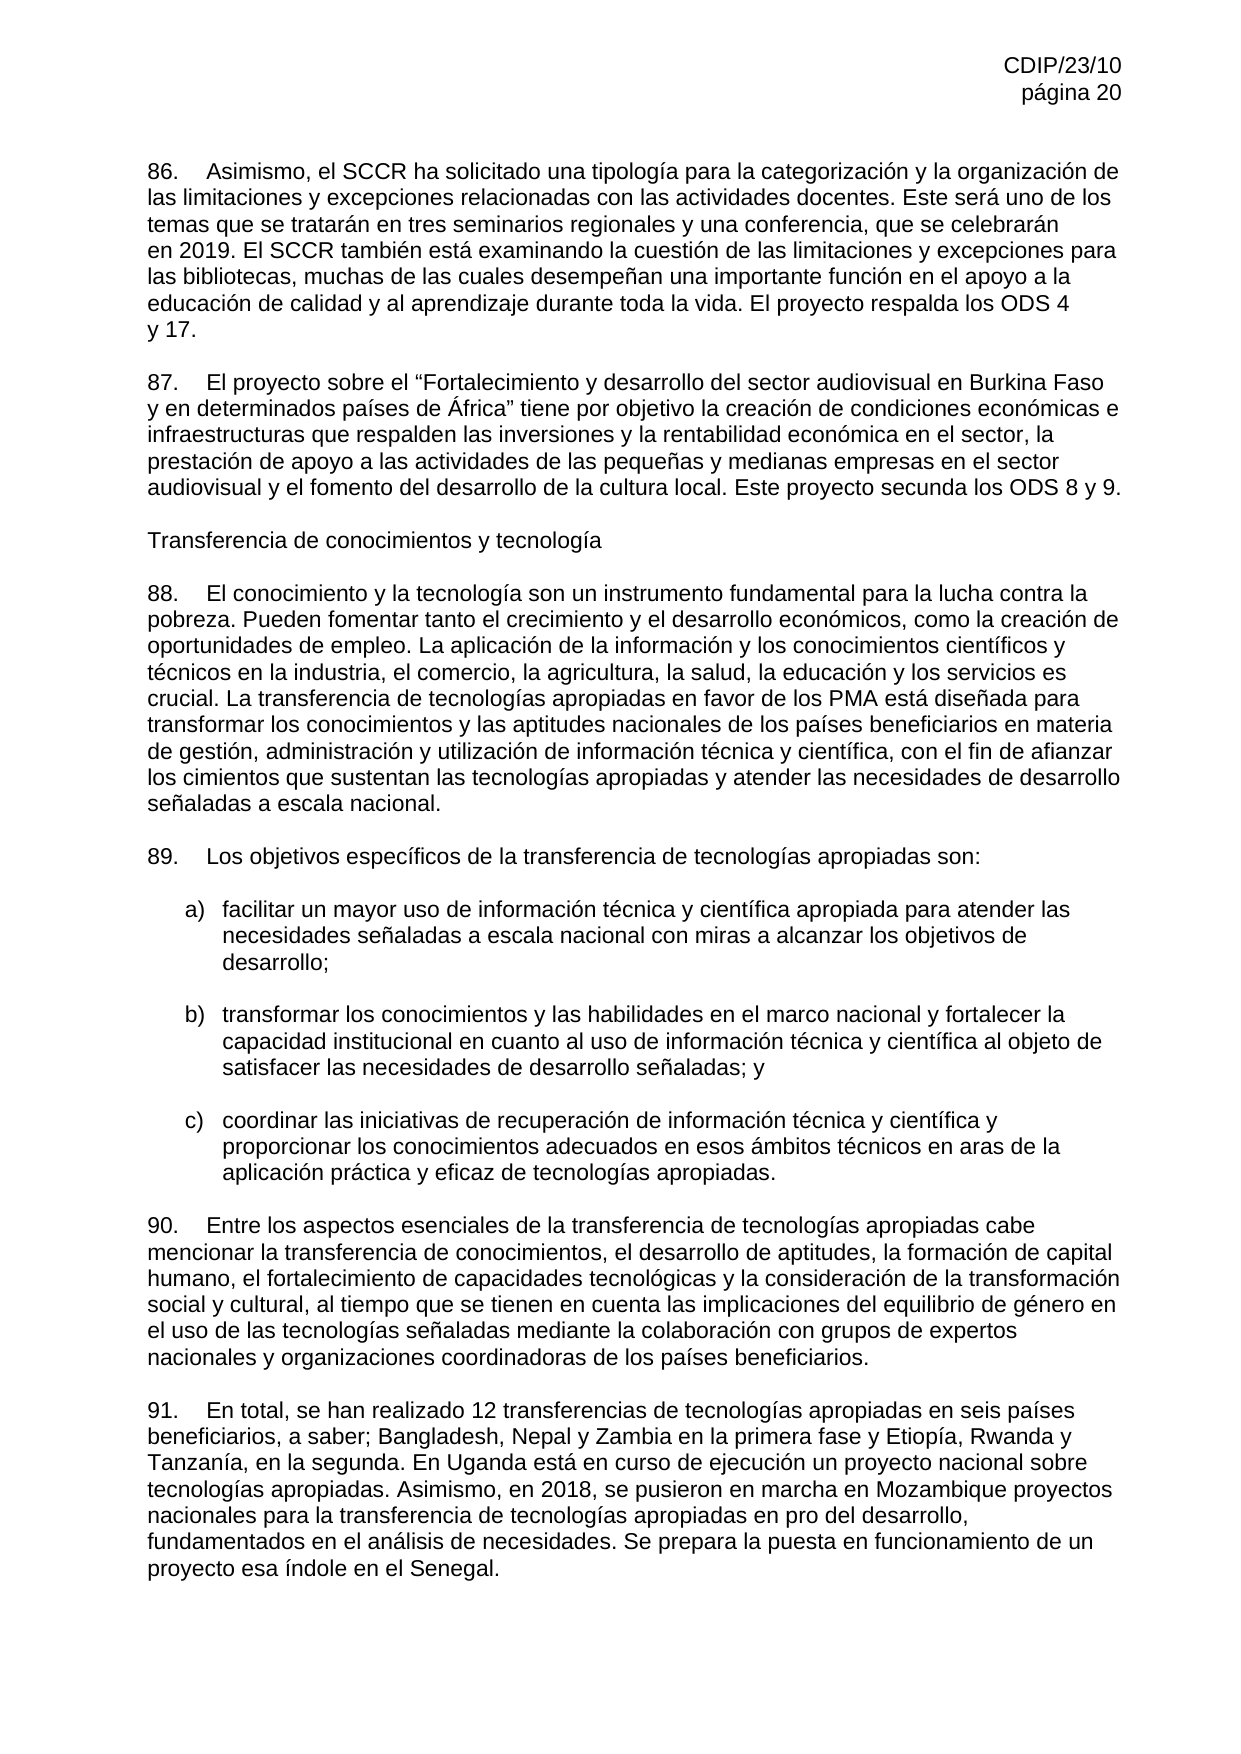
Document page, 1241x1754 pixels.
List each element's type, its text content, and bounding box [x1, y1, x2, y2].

list El proyecto sobre el “Fortalecimiento y desarrollo del sector audiovisual en Burkina Faso y en determinados países de África” tiene por objetivo la creación de condiciones económicas e infraestructuras que respalden las inversiones y la rentabilidad económica en el sector, la prestación de apoyo a las actividades de las pequeñas y medianas empresas en el sector audiovisual y el fomento del desarrollo de la cultura local. Este proyecto secunda los ODS 8 y 9. [147, 369, 1122, 501]
list Los objetivos específicos de la transferencia de tecnologías apropiadas son: [147, 843, 1122, 869]
list coordinar las iniciativas de recuperación de información técnica y científica y proporcionar los conocimientos adecuados en esos ámbitos técnicos en aras de la aplicación práctica y eficaz de tecnologías apropiadas. [184, 1107, 1122, 1186]
list transformar los conocimientos y las habilidades en el marco nacional y fortalecer la capacidad institucional en cuanto al uso de información técnica y científica al objeto de satisfacer las necesidades de desarrollo señaladas; y [184, 1001, 1122, 1080]
list El conocimiento y la tecnología son un instrumento fundamental para la lucha contra la pobreza. Pueden fomentar tanto el crecimiento y el desarrollo económicos, como la creación de oportunidades de empleo. La aplicación de la información y los conocimientos científicos y técnicos en la industria, el comercio, la agricultura, la salud, la educación y los servicios es crucial. La transferencia de tecnologías apropiadas en favor de los PMA está diseñada para transformar los conocimientos y las aptitudes nacionales de los países beneficiarios en materia de gestión, administración y utilización de información técnica y científica, con el fin de afianzar los cimientos que sustentan las tecnologías apropiadas y atender las necesidades de desarrollo señaladas a escala nacional. [147, 579, 1122, 817]
list facilitar un mayor uso de información técnica y científica apropiada para atender las necesidades señaladas a escala nacional con miras a alcanzar los objetivos de desarrollo; [184, 896, 1122, 975]
list Entre los aspectos esenciales de la transferencia de tecnologías apropiadas cabe mencionar la transferencia de conocimientos, el desarrollo de aptitudes, la formación de capital humano, el fortalecimiento de capacidades tecnológicas y la consideración de la transformación social y cultural, al tiempo que se tienen en cuenta las implicaciones del equilibrio de género en el uso de las tecnologías señaladas mediante la colaboración con grupos de expertos nacionales y organizaciones coordinadoras de los países beneficiarios. [147, 1212, 1122, 1370]
text Transferencia de conocimientos y tecnología [147, 527, 1122, 553]
list En total, se han realizado 12 transferencias de tecnologías apropiadas en seis países beneficiarios, a saber; Bangladesh, Nepal y Zambia en la primera fase y Etiopía, Rwanda y Tanzanía, en la segunda. En Uganda está en curso de ejecución un proyecto nacional sobre tecnologías apropiadas. Asimismo, en 2018, se pusieron en marcha en Mozambique proyectos nacionales para la transferencia de tecnologías apropiadas en pro del desarrollo, fundamentados en el análisis de necesidades. Se prepara la puesta en funcionamiento de un proyecto esa índole en el Senegal. [147, 1397, 1122, 1581]
list Asimismo, el SCCR ha solicitado una tipología para la categorización y la organización de las limitaciones y excepciones relacionadas con las actividades docentes. Este será uno de los temas que se tratarán en tres seminarios regionales y una conferencia, que se celebrarán en 2019. El SCCR también está examinando la cuestión de las limitaciones y excepciones para las bibliotecas, muchas de las cuales desempeñan una importante función en el apoyo a la educación de calidad y al aprendizaje durante toda la vida. El proyecto respalda los ODS 4 y 17. [147, 158, 1122, 342]
